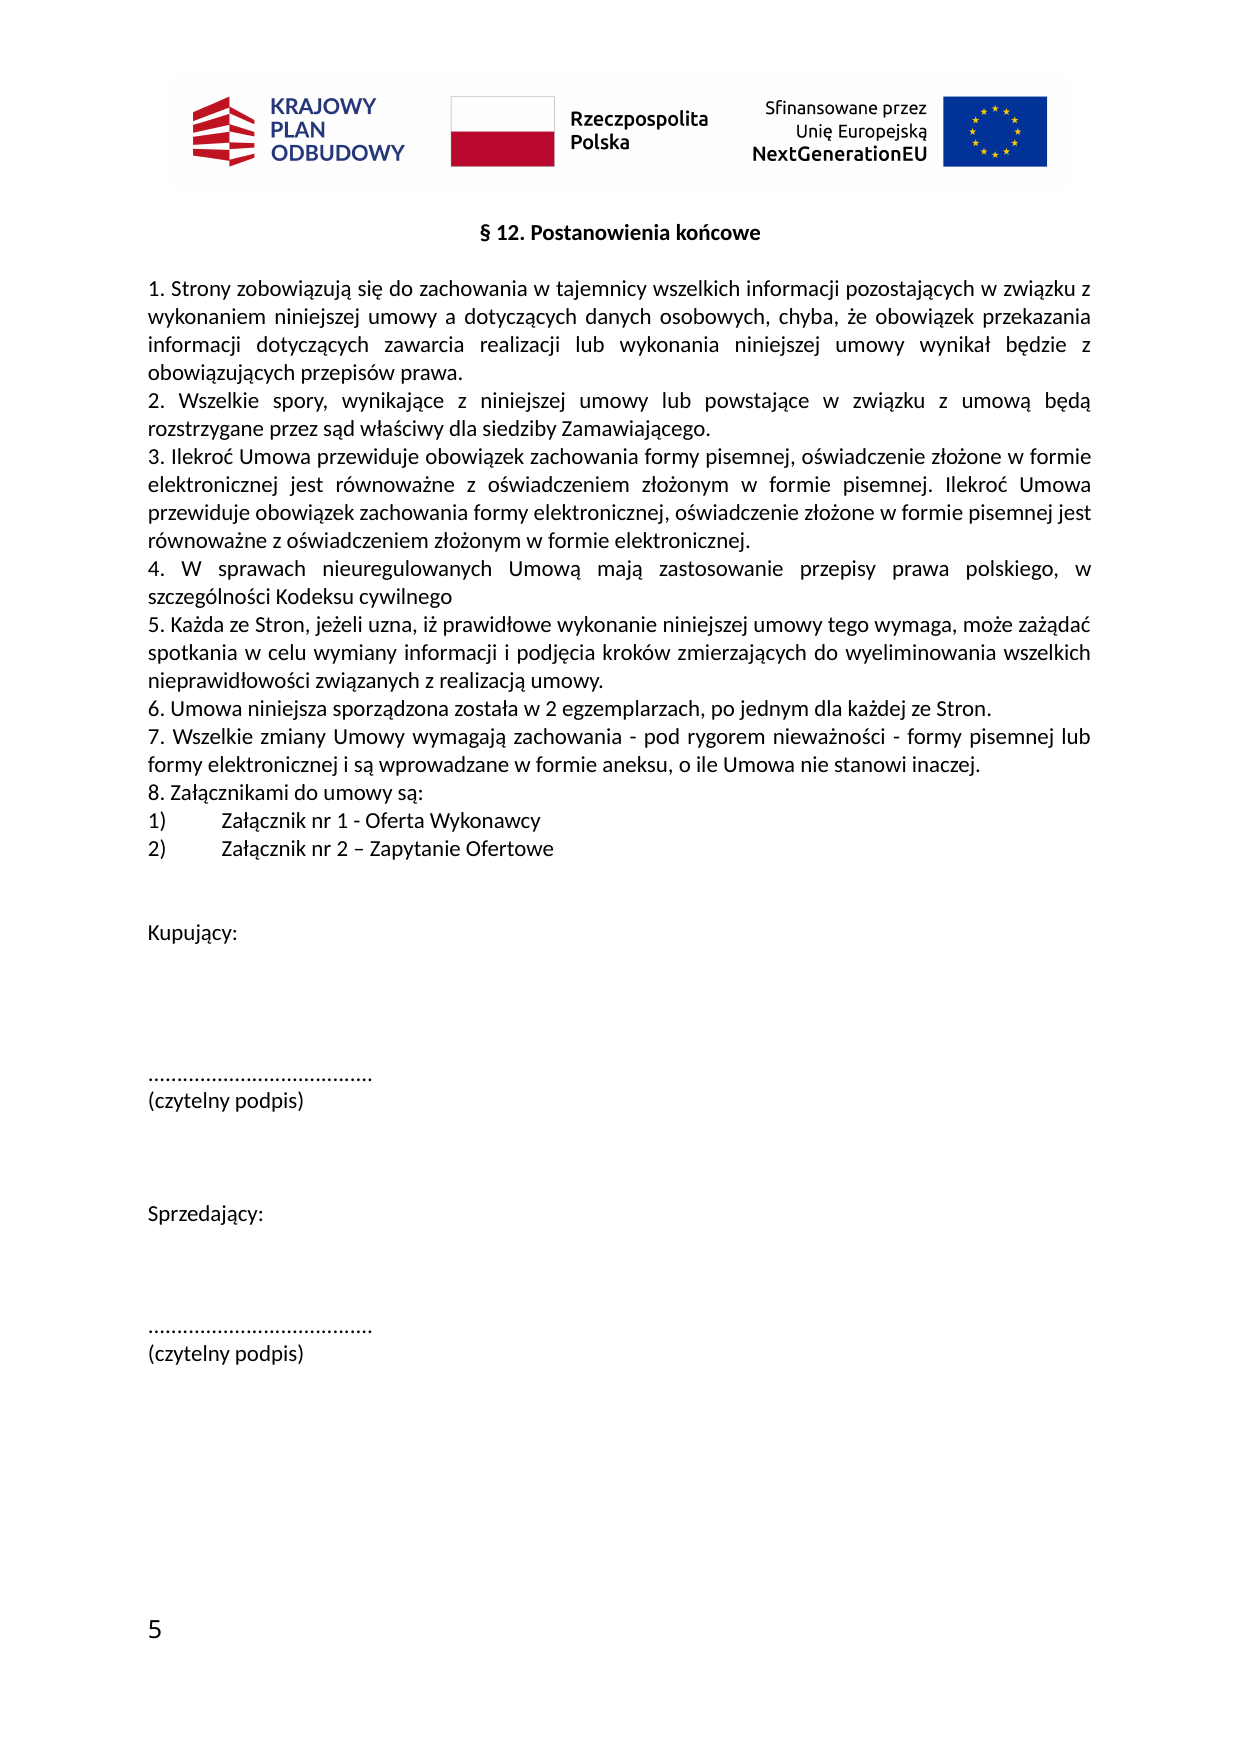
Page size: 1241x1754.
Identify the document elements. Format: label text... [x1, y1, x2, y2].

text 1) Załącznik nr 1 - Oferta Wykonawcy [148, 806, 1093, 834]
picture [170, 73, 1070, 190]
text 7. Wszelkie zmiany Umowy wymagają zachowania - pod rygorem nieważności - formy pisemnej lub formy elektronicznej i są wprowadzane w formie aneksu, o ile Umowa nie stanowi inaczej. [148, 722, 1093, 778]
text ....................................... [148, 1311, 1093, 1339]
text 6. Umowa niniejsza sporządzona została w 2 egzemplarzach, po jednym dla każdej ze Stron. [148, 694, 1093, 722]
text § 12. Postanowienia końcowe [148, 218, 1093, 246]
text 5. Każda ze Stron, jeżeli uzna, iż prawidłowe wykonanie niniejszej umowy tego wymaga, może zażądać spotkania w celu wymiany informacji i podjęcia kroków zmierzających do wyeliminowania wszelkich nieprawidłowości związanych z realizacją umowy. [148, 610, 1093, 694]
text 3. Ilekroć Umowa przewiduje obowiązek zachowania formy pisemnej, oświadczenie złożone w formie elektronicznej jest równoważne z oświadczeniem złożonym w formie pisemnej. Ilekroć Umowa przewiduje obowiązek zachowania formy elektronicznej, oświadczenie złożone w formie pisemnej jest równoważne z oświadczeniem złożonym w formie elektronicznej. [148, 442, 1093, 554]
text Sprzedający: [148, 1199, 1093, 1227]
text (czytelny podpis) [148, 1087, 1093, 1115]
text 4. W sprawach nieuregulowanych Umową mają zastosowanie przepisy prawa polskiego, w szczególności Kodeksu cywilnego [148, 554, 1093, 610]
text ....................................... [148, 1059, 1093, 1087]
text 2. Wszelkie spory, wynikające z niniejszej umowy lub powstające w związku z umową będą rozstrzygane przez sąd właściwy dla siedziby Zamawiającego. [148, 386, 1093, 442]
text 1. Strony zobowiązują się do zachowania w tajemnicy wszelkich informacji pozostających w związku z wykonaniem niniejszej umowy a dotyczących danych osobowych, chyba, że obowiązek przekazania informacji dotyczących zawarcia realizacji lub wykonania niniejszej umowy wynikał będzie z obowiązujących przepisów prawa. [148, 274, 1093, 386]
text (czytelny podpis) [148, 1339, 1093, 1367]
text 8. Załącznikami do umowy są: [148, 778, 1093, 806]
text 2) Załącznik nr 2 – Zapytanie Ofertowe [148, 834, 1093, 862]
text Kupujący: [148, 918, 1093, 947]
